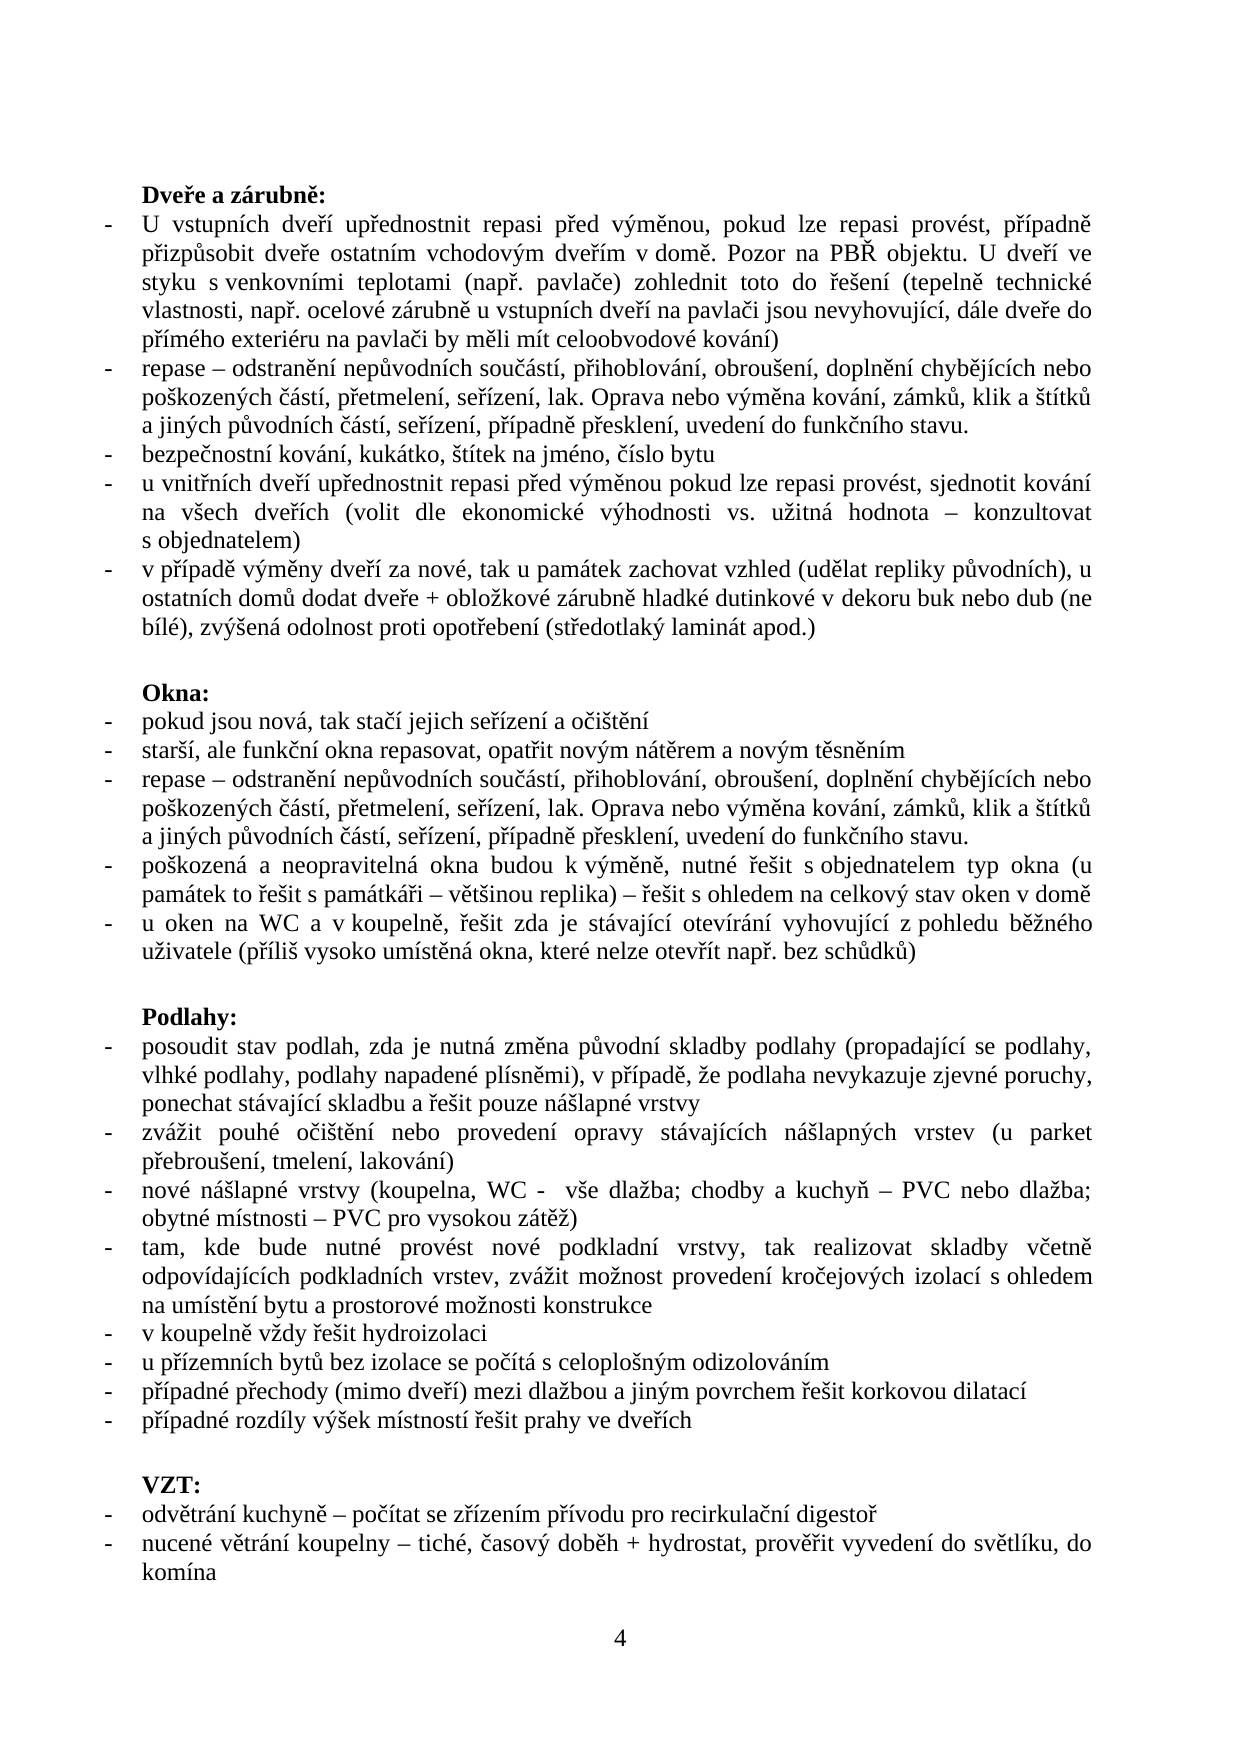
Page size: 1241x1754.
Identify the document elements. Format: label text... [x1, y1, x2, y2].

text VZT: [142, 1471, 1093, 1499]
list posoudit stav podlah, zda je nutná změna původní skladby podlahy (propadající se podlahy, vlhké podlahy, podlahy napadené plísněmi), v případě, že podlaha nevykazuje zjevné poruchy, ponechat stávající skladbu a řešit pouze nášlapné vrstvy [104, 1031, 1093, 1117]
list u přízemních bytů bez izolace se počítá s celoplošným odizolováním [104, 1347, 1093, 1376]
list bezpečnostní kování, kukátko, štítek na jméno, číslo bytu [104, 439, 1093, 468]
list u oken na WC a v koupelně, řešit zda je stávající otevírání vyhovující z pohledu běžného uživatele (příliš vysoko umístěná okna, které nelze otevřít např. bez schůdků) [104, 908, 1093, 965]
text Okna: [142, 678, 1093, 706]
list v koupelně vždy řešit hydroizolaci [104, 1318, 1093, 1347]
list U vstupních dveří upřednostnit repasi před výměnou, pokud lze repasi provést, případně přizpůsobit dveře ostatním vchodovým dveřím v domě. Pozor na PBŘ objektu. U dveří ve styku s venkovními teplotami (např. pavlače) zohlednit toto do řešení (tepelně technické vlastnosti, např. ocelové zárubně u vstupních dveří na pavlači jsou nevyhovující, dále dveře do přímého exteriéru na pavlači by měli mít celoobvodové kování) [104, 209, 1093, 353]
list poškozená a neopravitelná okna budou k výměně, nutné řešit s objednatelem typ okna (u památek to řešit s památkáři – většinou replika) – řešit s ohledem na celkový stav oken v domě [104, 850, 1093, 908]
text Podlahy: [142, 1002, 1093, 1031]
list případné přechody (mimo dveří) mezi dlažbou a jiným povrchem řešit korkovou dilatací [104, 1376, 1093, 1405]
list v případě výměny dveří za nové, tak u památek zachovat vzhled (udělat repliky původních), u ostatních domů dodat dveře + obložkové zárubně hladké dutinkové v dekoru buk nebo dub (ne bílé), zvýšená odolnost proti opotřebení (středotlaký laminát apod.) [104, 554, 1093, 641]
list repase – odstranění nepůvodních součástí, přihoblování, obroušení, doplnění chybějících nebo poškozených částí, přetmelení, seřízení, lak. Oprava nebo výměna kování, zámků, klik a štítků a jiných původních částí, seřízení, případně přesklení, uvedení do funkčního stavu. [104, 764, 1093, 850]
list repase – odstranění nepůvodních součástí, přihoblování, obroušení, doplnění chybějících nebo poškozených částí, přetmelení, seřízení, lak. Oprava nebo výměna kování, zámků, klik a štítků a jiných původních částí, seřízení, případně přesklení, uvedení do funkčního stavu. [104, 353, 1093, 439]
list odvětrání kuchyně – počítat se zřízením přívodu pro recirkulační digestoř [104, 1499, 1093, 1528]
list u vnitřních dveří upřednostnit repasi před výměnou pokud lze repasi provést, sjednotit kování na všech dveřích (volit dle ekonomické výhodnosti vs. užitná hodnota – konzultovat s objednatelem) [104, 468, 1093, 554]
list nucené větrání koupelny – tiché, časový doběh + hydrostat, prověřit vyvedení do světlíku, do komína [104, 1528, 1093, 1586]
list tam, kde bude nutné provést nové podkladní vrstvy, tak realizovat skladby včetně odpovídajících podkladních vrstev, zvážit možnost provedení kročejových izolací s ohledem na umístění bytu a prostorové možnosti konstrukce [104, 1232, 1093, 1318]
list případné rozdíly výšek místností řešit prahy ve dveřích [104, 1405, 1093, 1433]
list pokud jsou nová, tak stačí jejich seřízení a očištění [104, 706, 1093, 735]
list starší, ale funkční okna repasovat, opatřit novým nátěrem a novým těsněním [104, 735, 1093, 764]
list nové nášlapné vrstvy (koupelna, WC - vše dlažba; chodby a kuchyň – PVC nebo dlažba; obytné místnosti – PVC pro vysokou zátěž) [104, 1175, 1093, 1232]
text Dveře a zárubně: [142, 181, 1093, 209]
list zvážit pouhé očištění nebo provedení opravy stávajících nášlapných vrstev (u parket přebroušení, tmelení, lakování) [104, 1117, 1093, 1175]
